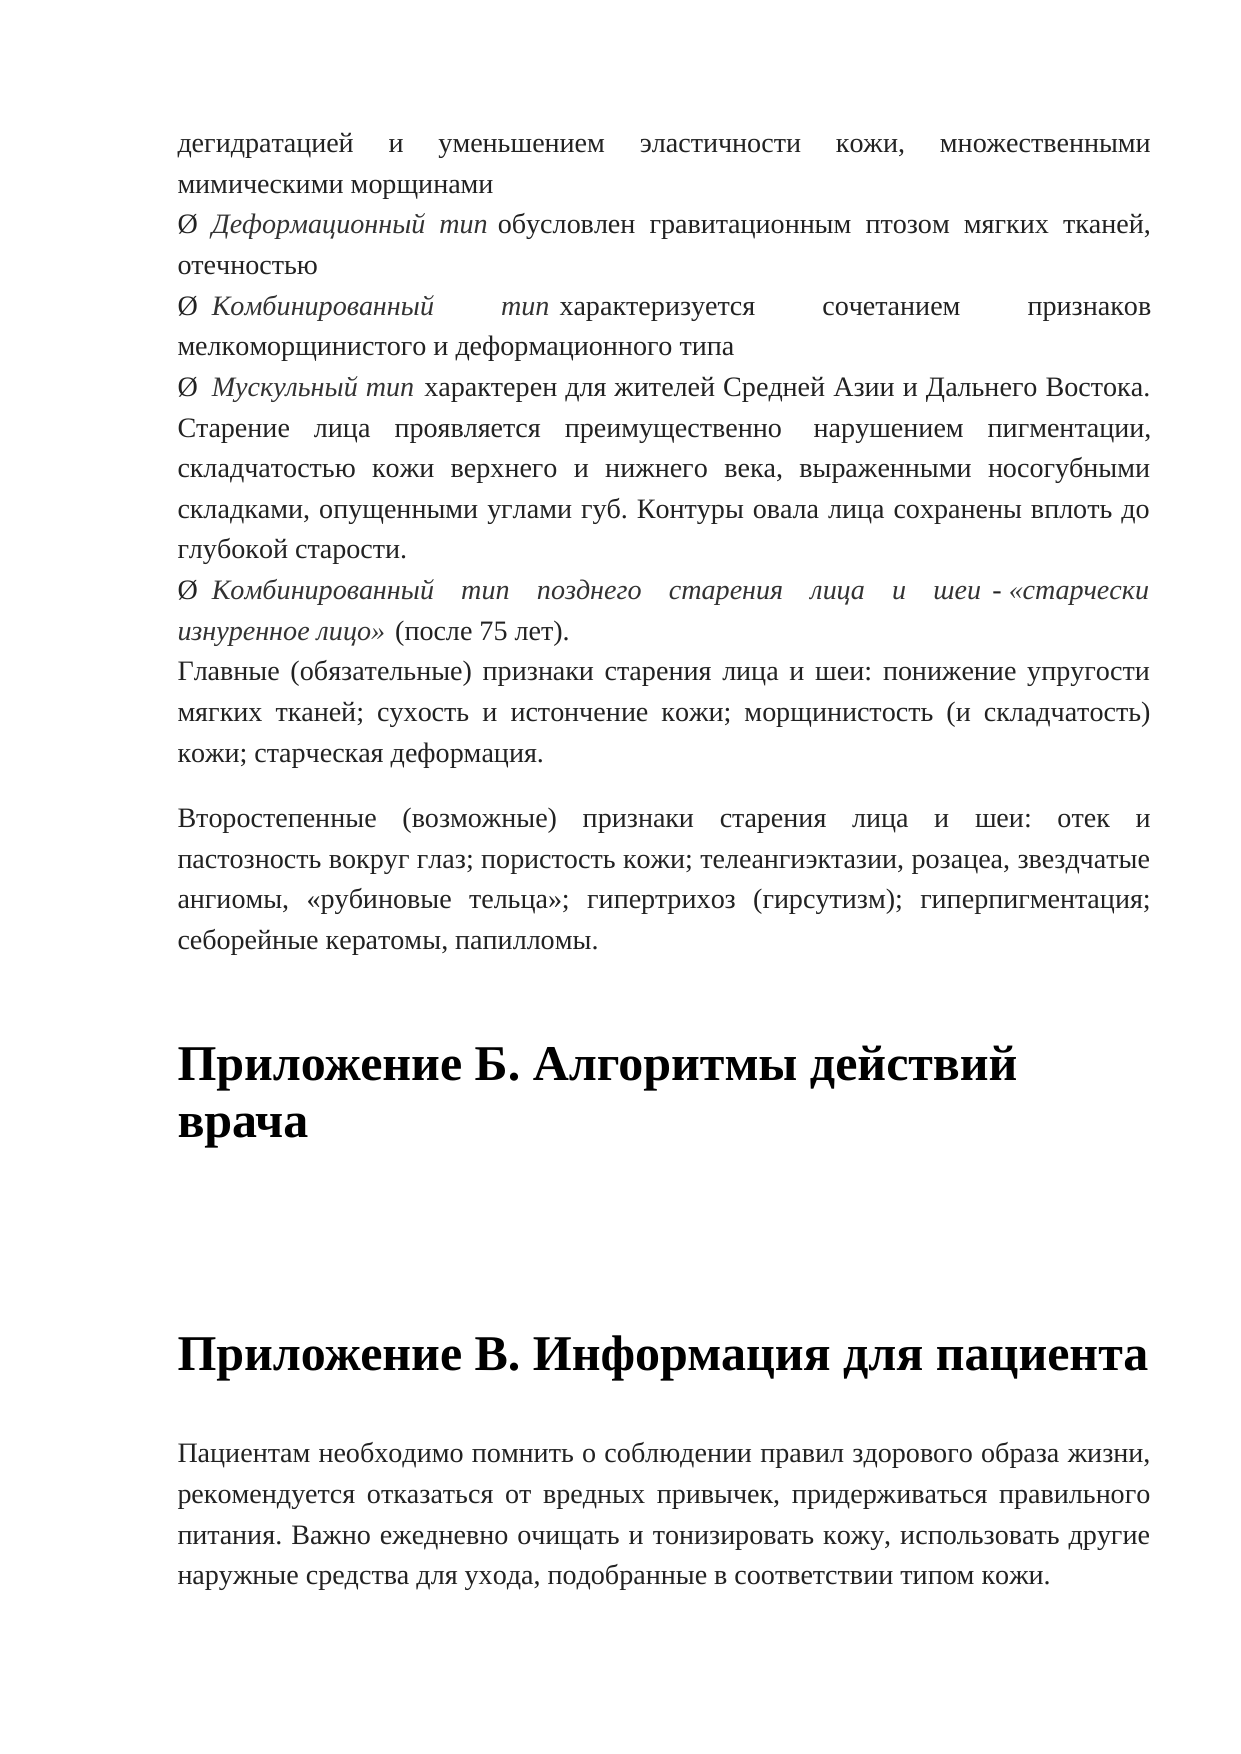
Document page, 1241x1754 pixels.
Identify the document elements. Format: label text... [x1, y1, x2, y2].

text Приложение В. Информация для пациента [177, 1324, 1152, 1381]
text Пациентам необходимо помнить о соблюдении правил здорового образа жизни, рекомендуется отказаться от вредных привычек, придерживаться правильного питания. Важно ежедневно очищать и тонизировать кожу, использовать другие наружные средства для ухода, подобранные в соответствии типом кожи. [177, 1428, 1152, 1591]
text Главные (обязательные) признаки старения лица и шеи: понижение упругости мягких тканей; сухость и истончение кожи; морщинистость (и складчатость) кожи; старческая деформация. [177, 646, 1152, 768]
text Второстепенные (возможные) признаки старения лица и шеи: отек и пастозность вокруг глаз; пористость кожи; телеангиэктазии, розацеа, звездчатые ангиомы, «рубиновые тельца»; гипертрихоз (гирсутизм); гиперпигментация; себорейные кератомы, папилломы. [177, 793, 1152, 956]
text Ø Деформационный mun обусловлен гравитационным птозом мягких тканей, отечностью [177, 199, 1152, 281]
text Ø Комбинированный тип позднего старения лица и шеи - «старчески изнуренное лицо» (после 75 лет). [177, 565, 1152, 646]
text Приложение Б. Алгоритмы действий врача [177, 1034, 1152, 1149]
text Ø Комбинированный тип характеризуется сочетанием признаков мелкоморщинистого и деформационного типа [177, 281, 1152, 362]
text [177, 118, 1152, 199]
text Ø Мускульный тип характерен для жителей Средней Азии и Дальнего Востока. Старение лица проявляется преимущественно нарушением пигментации, складчатостью кожи верхнего и нижнего века, выраженными носогубными складками, опущенными углами губ. Контуры овала лица сохранены вплоть до глубокой старости. [177, 362, 1152, 565]
